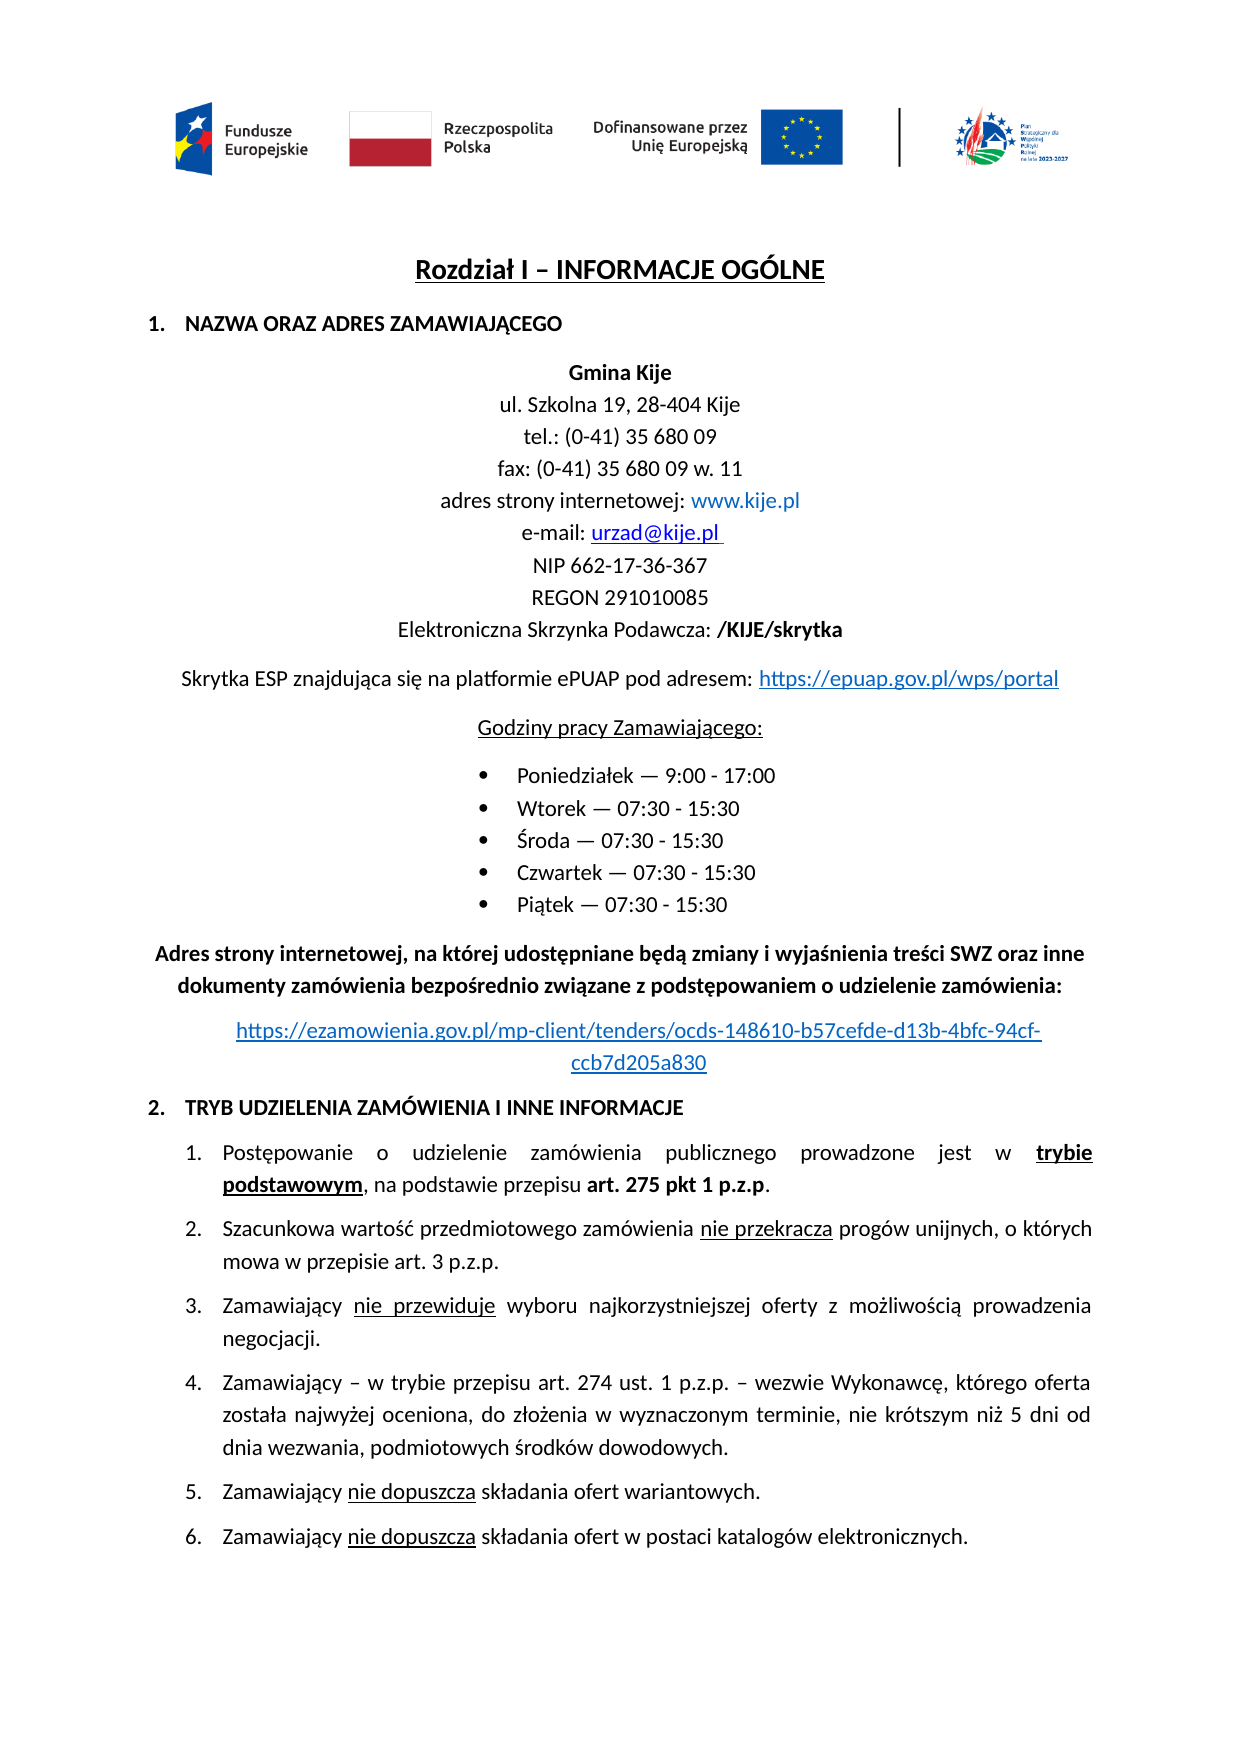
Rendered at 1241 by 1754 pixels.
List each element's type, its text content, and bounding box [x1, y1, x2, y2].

text NIP 662-17-36-367 [148, 551, 1093, 579]
list Zamawiający – w trybie przepisu art. 274 ust. 1 p.z.p. – wezwie Wykonawcę, którego oferta została najwyżej oceniona, do złożenia w wyznaczonym terminie, nie krótszym niż 5 dni od dnia wezwania, podmiotowych środków dowodowych. [185, 1368, 1093, 1461]
text tel.: (0-41) 35 680 09 [148, 422, 1093, 450]
list TRYB UDZIELENIA ZAMÓWIENIA I INNE INFORMACJE [148, 1093, 1093, 1121]
list Czwartek — 07:30 - 15:30 [479, 858, 1093, 886]
list Poniedziałek — 9:00 - 17:00 [479, 762, 1093, 790]
text Elektroniczna Skrzynka Podawcza: /KIJE/skrytka [148, 615, 1093, 643]
list NAZWA ORAZ ADRES ZAMAWIAJĄCEGO [148, 309, 1093, 337]
list Wtorek — 07:30 - 15:30 [479, 794, 1093, 822]
list Zamawiający nie przewiduje wyboru najkorzystniejszej oferty z możliwością prowadzenia negocjacji. [185, 1291, 1093, 1352]
text Gmina Kije [148, 358, 1093, 386]
list Postępowanie o udzielenie zamówienia publicznego prowadzone jest w trybie podstawowym, na podstawie przepisu art. 275 pkt 1 p.z.p. [185, 1138, 1093, 1198]
text Adres strony internetowej, na której udostępniane będą zmiany i wyjaśnienia treści SWZ oraz inne dokumenty zamówienia bezpośrednio związane z podstępowaniem o udzielenie zamówienia: [148, 939, 1093, 999]
list Środa — 07:30 - 15:30 [479, 826, 1093, 854]
list Zamawiający nie dopuszcza składania ofert wariantowych. [185, 1477, 1093, 1505]
list Zamawiający nie dopuszcza składania ofert w postaci katalogów elektronicznych. [185, 1522, 1093, 1550]
text Rozdział I – INFORMACJE OGÓLNE [148, 251, 1093, 287]
list Szacunkowa wartość przedmiotowego zamówienia nie przekracza progów unijnych, o których mowa w przepisie art. 3 p.z.p. [185, 1214, 1093, 1275]
text REGON 291010085 [148, 583, 1093, 611]
picture [147, 73, 1093, 203]
text e-mail: urzad@kije.pl [148, 518, 1093, 547]
text ul. Szkolna 19, 28-404 Kije [148, 390, 1093, 418]
text Skrytka ESP znajdująca się na platformie ePUAP pod adresem: https://epuap.gov.pl/wps/portal [148, 664, 1093, 692]
list Piątek — 07:30 - 15:30 [479, 890, 1093, 918]
list https://ezamowienia.gov.pl/mp-client/tenders/ocds-148610-b57cefde-d13b-4bfc-94cf-ccb7d205a830 [185, 1016, 1093, 1076]
text adres strony internetowej: www.kije.pl [148, 486, 1093, 514]
text fax: (0-41) 35 680 09 w. 11 [148, 454, 1093, 482]
text Godziny pracy Zamawiającego: [148, 713, 1093, 741]
